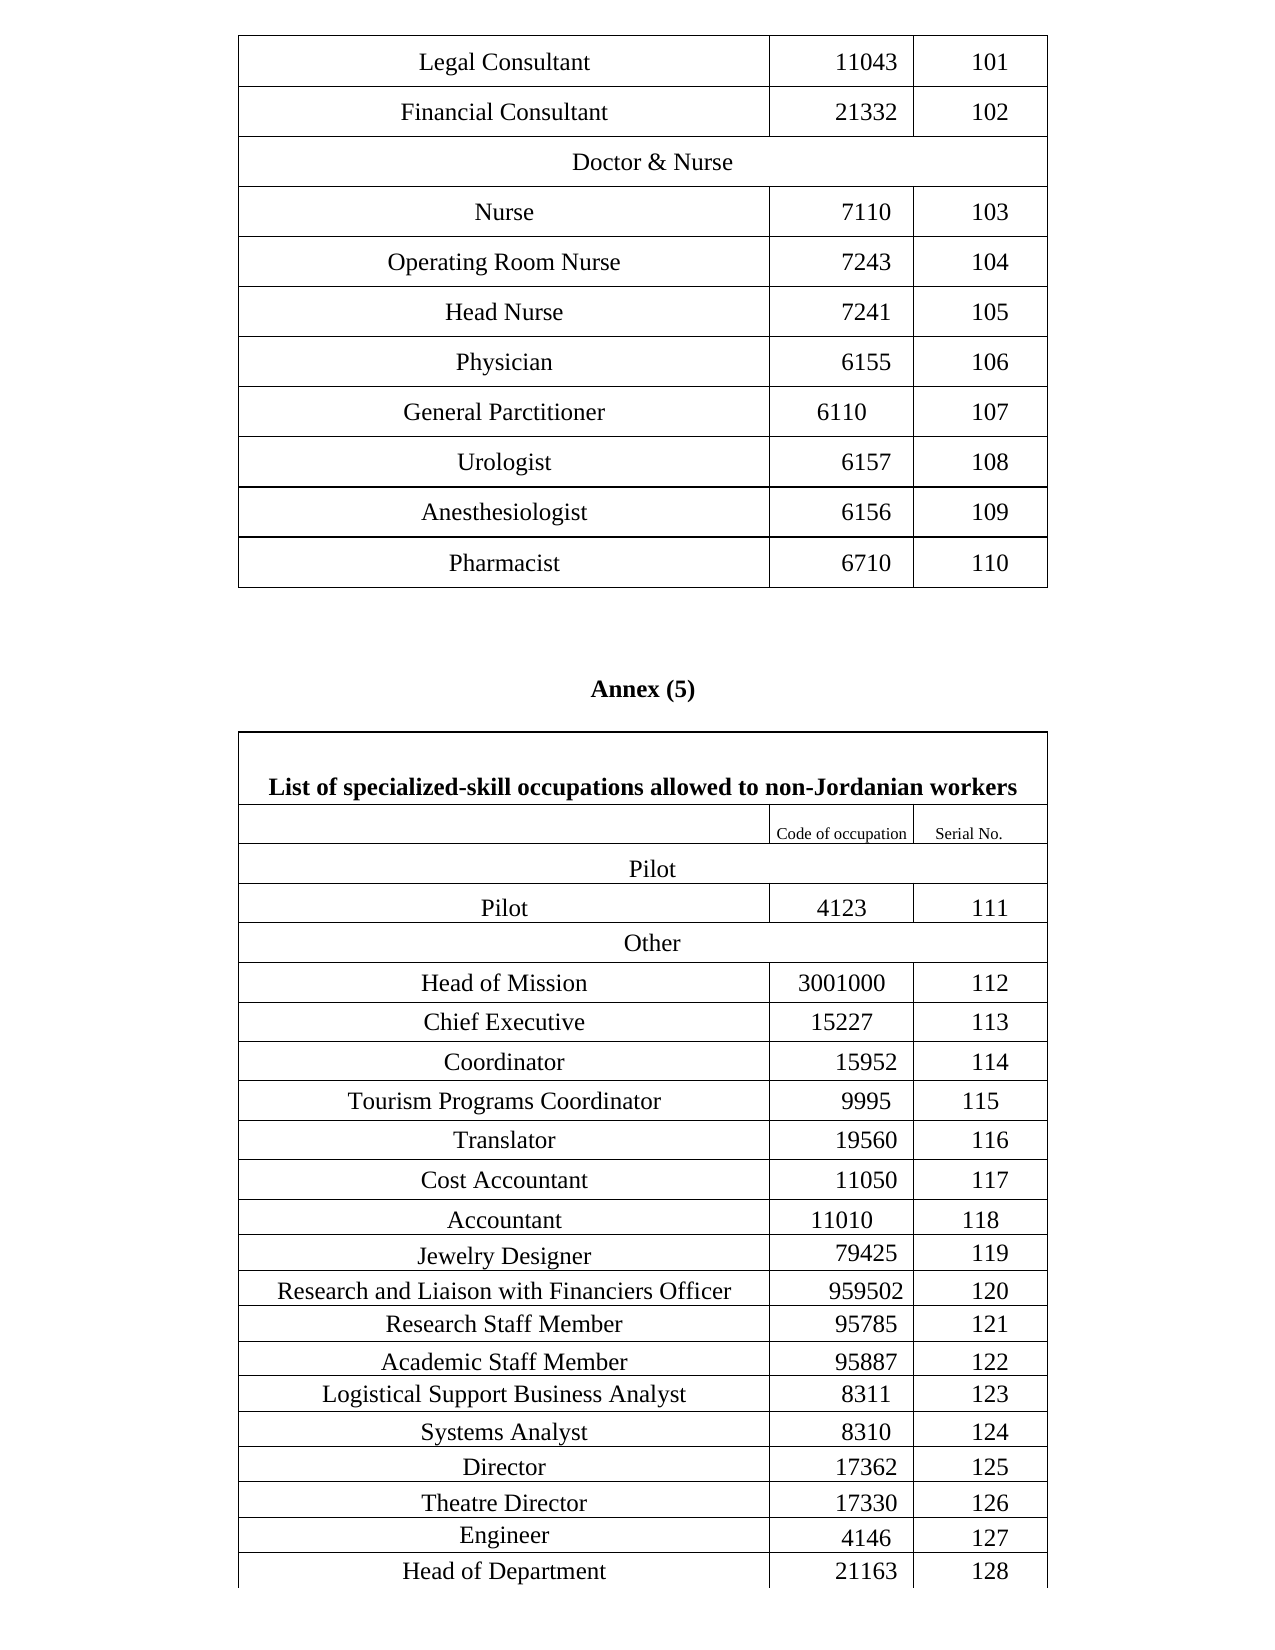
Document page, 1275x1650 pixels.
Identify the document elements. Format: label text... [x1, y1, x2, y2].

table_cell Operating Room Nurse [239, 237, 769, 286]
table_cell 7243 [770, 237, 913, 286]
table_cell 112 [914, 963, 1047, 1002]
table_cell 103 [914, 187, 1047, 236]
table_cell 128 [914, 1553, 1047, 1587]
table_cell 117 [914, 1160, 1047, 1199]
table_cell 21163 [770, 1553, 913, 1587]
table_cell 110 [914, 538, 1047, 587]
table_cell 11010 [770, 1200, 913, 1234]
table_cell 6110 [770, 387, 913, 436]
table_cell 107 [914, 387, 1047, 436]
table_cell 95887 [770, 1342, 913, 1375]
table_cell 102 [914, 87, 1047, 136]
table_cell 15227 [770, 1003, 913, 1041]
table_cell Head of Department [239, 1553, 769, 1587]
table_cell Logistical Support Business Analyst [239, 1376, 769, 1411]
table_cell 114 [914, 1042, 1047, 1080]
table_cell 121 [914, 1306, 1047, 1341]
table_cell 15952 [770, 1042, 913, 1080]
table_cell General Parctitioner [239, 387, 769, 436]
table_cell 959502 [770, 1271, 913, 1305]
table_cell Serial No. [914, 805, 1047, 843]
table_cell Research and Liaison with Financiers Officer [239, 1271, 769, 1305]
table_cell 3001000 [770, 963, 913, 1002]
table_cell 21332 [770, 87, 913, 136]
table_cell 123 [914, 1376, 1047, 1411]
table_cell 118 [914, 1200, 1047, 1234]
table_cell 6155 [770, 337, 913, 386]
table_cell 6157 [770, 437, 913, 486]
table_cell 11050 [770, 1160, 913, 1199]
table_cell Research Staff Member [239, 1306, 769, 1341]
table_cell 7110 [770, 187, 913, 236]
table_cell Anesthesiologist [239, 488, 769, 536]
table_cell Head of Mission [239, 963, 769, 1002]
table_cell 126 [914, 1482, 1047, 1517]
table_cell Cost Accountant [239, 1160, 769, 1199]
table_cell Accountant [239, 1200, 769, 1234]
table_cell Financial Consultant [239, 87, 769, 136]
table_cell 109 [914, 488, 1047, 536]
table_cell Tourism Programs Coordinator [239, 1081, 769, 1119]
table_cell 127 [914, 1518, 1047, 1552]
table_cell Pilot [239, 884, 769, 922]
table_cell 9995 [770, 1081, 913, 1119]
table_cell 8311 [770, 1376, 913, 1411]
table_cell 11043 [770, 36, 913, 86]
table_cell [239, 805, 769, 843]
table_cell 104 [914, 237, 1047, 286]
table_cell 111 [914, 884, 1047, 922]
table_cell Theatre Director [239, 1482, 769, 1517]
table_cell Pharmacist [239, 538, 769, 587]
table_cell 79425 [770, 1235, 913, 1270]
table_cell 119 [914, 1235, 1047, 1270]
table_cell Doctor & Nurse [239, 137, 1047, 186]
table_cell Systems Analyst [239, 1412, 769, 1446]
table_cell Chief Executive [239, 1003, 769, 1041]
table_cell 19560 [770, 1121, 913, 1159]
table_cell 108 [914, 437, 1047, 486]
table_cell 7241 [770, 287, 913, 336]
table_cell Academic Staff Member [239, 1342, 769, 1375]
table_header List of specialized-skill occupations allowed to non-Jordanian workers [239, 733, 1047, 803]
table_cell Nurse [239, 187, 769, 236]
table_cell 6156 [770, 488, 913, 536]
table_cell 105 [914, 287, 1047, 336]
table_cell 8310 [770, 1412, 913, 1446]
table_cell 101 [914, 36, 1047, 86]
table_cell Other [239, 923, 1047, 962]
table_cell Coordinator [239, 1042, 769, 1080]
table_cell Urologist [239, 437, 769, 486]
table_cell 4146 [770, 1518, 913, 1552]
table_cell Director [239, 1447, 769, 1481]
table_cell 115 [914, 1081, 1047, 1119]
table_cell 120 [914, 1271, 1047, 1305]
table_cell Engineer [239, 1518, 769, 1552]
table_cell 122 [914, 1342, 1047, 1375]
table_cell 17362 [770, 1447, 913, 1481]
text Annex (5) [266, 674, 1020, 703]
table_cell 17330 [770, 1482, 913, 1517]
table_cell Legal Consultant [239, 36, 769, 86]
table_cell Pilot [239, 844, 1047, 883]
table_cell 124 [914, 1412, 1047, 1446]
table_cell 95785 [770, 1306, 913, 1341]
table_cell 125 [914, 1447, 1047, 1481]
table_cell Head Nurse [239, 287, 769, 336]
table_cell Physician [239, 337, 769, 386]
table_cell Jewelry Designer [239, 1235, 769, 1270]
table_cell 116 [914, 1121, 1047, 1159]
table_cell Translator [239, 1121, 769, 1159]
table_cell Code of occupation [770, 805, 913, 843]
table_cell 106 [914, 337, 1047, 386]
table_cell 113 [914, 1003, 1047, 1041]
table_cell 6710 [770, 538, 913, 587]
table_cell 4123 [770, 884, 913, 922]
